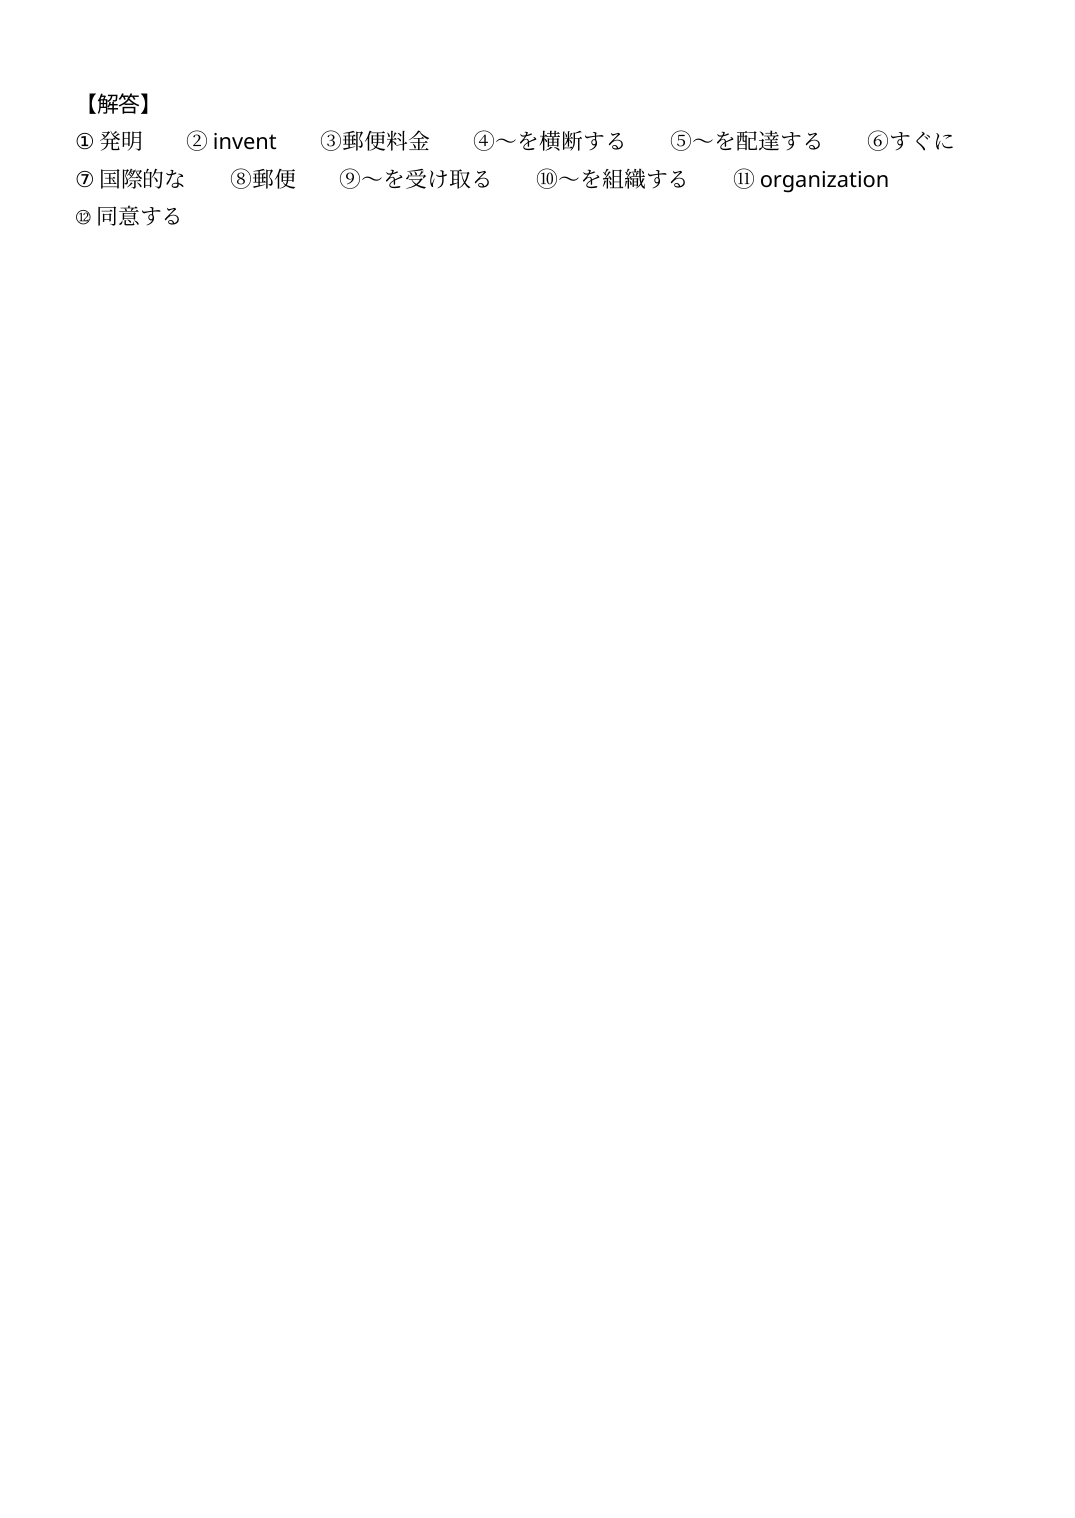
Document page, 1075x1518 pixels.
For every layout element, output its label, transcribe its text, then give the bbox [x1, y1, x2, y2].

text ⑫同意する [75, 196, 1000, 234]
text ⑦国際的な ⑧郵便 ⑨～を受け取る ⑩～を組織する ⑪organization [75, 159, 1000, 196]
text 【解答】 [75, 84, 1000, 121]
text ①発明 ②invent ③郵便料金 ④～を横断する ⑤～を配達する ⑥すぐに [75, 121, 1000, 159]
